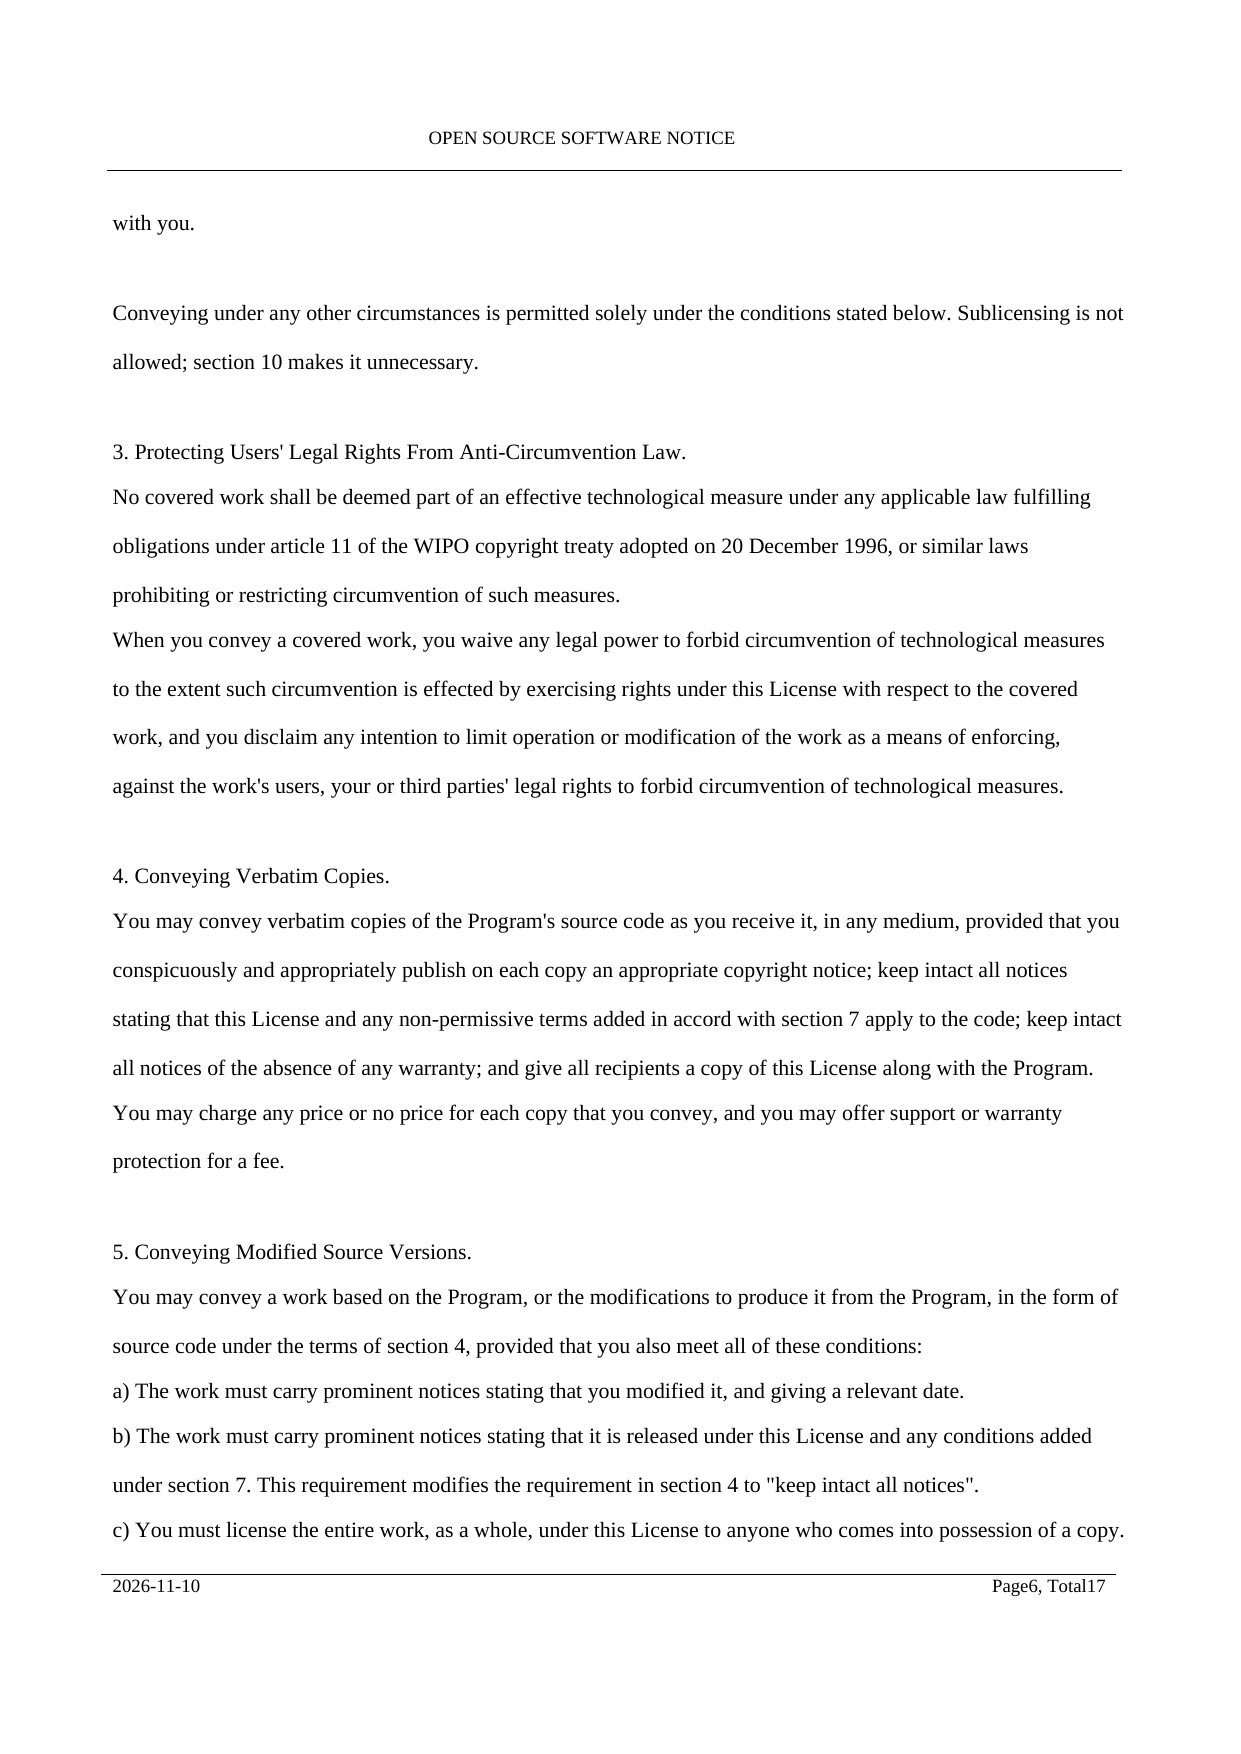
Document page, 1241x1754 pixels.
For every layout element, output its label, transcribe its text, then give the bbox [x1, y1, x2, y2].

text a) The work must carry prominent notices stating that you modified it, and giving a relevant date. [112, 1374, 1128, 1407]
text No covered work shall be deemed part of an effective technological measure under any applicable law fulfilling obligations under article 11 of the WIPO copyright treaty adopted on 20 December 1996, or similar laws prohibiting or restricting circumvention of such measures. [112, 481, 1128, 611]
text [112, 206, 1128, 239]
text 3. Protecting Users' Legal Rights From Anti-Circumvention Law. [112, 436, 1128, 468]
text You may convey a work based on the Program, or the modifications to produce it from the Program, in the form of source code under the terms of section 4, provided that you also meet all of these conditions: [112, 1280, 1128, 1361]
text You may charge any price or no price for each copy that you convey, and you may offer support or warranty protection for a fee. [112, 1096, 1128, 1177]
text 4. Conveying Verbatim Copies. [112, 860, 1128, 892]
text b) The work must carry prominent notices stating that it is released under this License and any conditions added under section 7. This requirement modifies the requirement in section 4 to "keep intact all notices". [112, 1419, 1128, 1500]
text You may convey verbatim copies of the Program's source code as you receive it, in any medium, provided that you conspicuously and appropriately publish on each copy an appropriate copyright notice; keep intact all notices stating that this License and any non-permissive terms added in accord with section 7 apply to the code; keep intact all notices of the absence of any warranty; and give all recipients a copy of this License along with the Program. [112, 905, 1128, 1083]
text When you convey a covered work, you waive any legal power to forbid circumvention of technological measures to the extent such circumvention is effected by exercising rights under this License with respect to the covered work, and you disclaim any intention to limit operation or modification of the work as a means of enforcing, against the work's users, your or third parties' legal rights to forbid circumvention of technological measures. [112, 623, 1128, 802]
text 5. Conveying Modified Source Versions. [112, 1235, 1128, 1268]
text Conveying under any other circumstances is permitted solely under the conditions stated below. Sublicensing is not allowed; section 10 makes it unnecessary. [112, 297, 1128, 378]
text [112, 1513, 1128, 1546]
